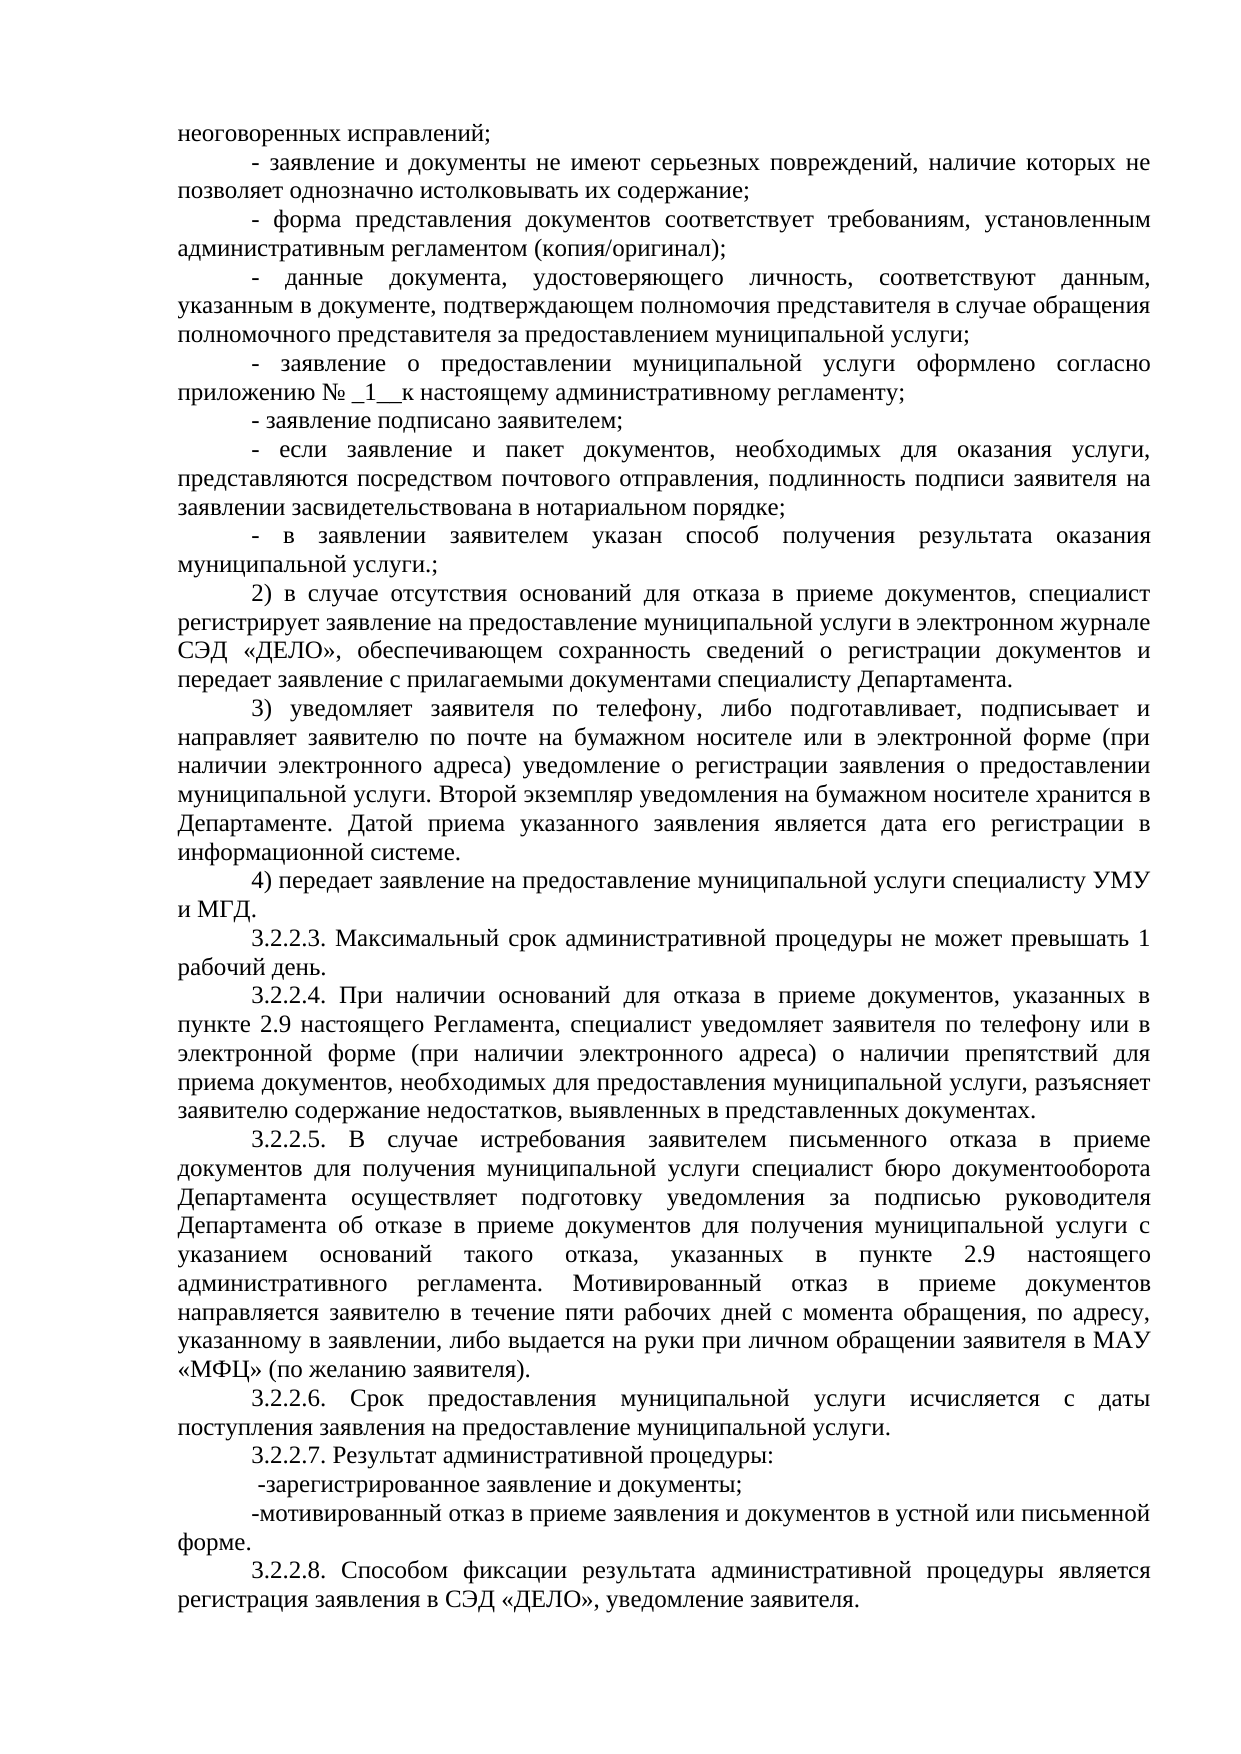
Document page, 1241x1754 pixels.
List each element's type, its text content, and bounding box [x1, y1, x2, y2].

text -мотивированный отказ в приеме заявления и документов в устной или письменной форме. [177, 1498, 1152, 1556]
text 3.2.2.5. В случае истребования заявителем письменного отказа в приеме документов для получения муниципальной услуги специалист бюро документооборота Департамента осуществляет подготовку уведомления за подписью руководителя Департамента об отказе в приеме документов для получения муниципальной услуги с указанием оснований такого отказа, указанных в пункте 2.9 настоящего административного регламента. Мотивированный отказ в приеме документов направляется заявителю в течение пяти рабочих дней с момента обращения, по адресу, указанному в заявлении, либо выдается на руки при личном обращении заявителя в МАУ «МФЦ» (по желанию заявителя). [177, 1124, 1152, 1383]
text - данные документа, удостоверяющего личность, соответствуют данным, указанным в документе, подтверждающем полномочия представителя в случае обращения полномочного представителя за предоставлением муниципальной услуги; [177, 262, 1152, 348]
text 2) в случае отсутствия оснований для отказа в приеме документов, специалист регистрирует заявление на предоставление муниципальной услуги в электронном журнале СЭД «ДЕЛО», обеспечивающем сохранность сведений о регистрации документов и передает заявление с прилагаемыми документами специалисту Департамента. [177, 578, 1152, 693]
text 3.2.2.3. Максимальный срок административной процедуры не может превышать 1 рабочий день. [177, 923, 1152, 981]
text 3.2.2.6. Срок предоставления муниципальной услуги исчисляется с даты поступления заявления на предоставление муниципальной услуги. [177, 1383, 1152, 1441]
text 3.2.2.7. Результат административной процедуры: [177, 1441, 1152, 1469]
text - заявление о предоставлении муниципальной услуги оформлено согласно приложению № _1__к настоящему административному регламенту; [177, 348, 1152, 406]
text - заявление и документы не имеют серьезных повреждений, наличие которых не позволяет однозначно истолковывать их содержание; [177, 147, 1152, 204]
text - в заявлении заявителем указан способ получения результата оказания муниципальной услуги.; [177, 521, 1152, 578]
text - если заявление и пакет документов, необходимых для оказания услуги, представляются посредством почтового отправления, подлинность подписи заявителя на заявлении засвидетельствована в нотариальном порядке; [177, 434, 1152, 521]
text 3) уведомляет заявителя по телефону, либо подготавливает, подписывает и направляет заявителю по почте на бумажном носителе или в электронной форме (при наличии электронного адреса) уведомление о регистрации заявления о предоставлении муниципальной услуги. Второй экземпляр уведомления на бумажном носителе хранится в Департаменте. Датой приема указанного заявления является дата его регистрации в информационной системе. [177, 693, 1152, 866]
text - заявление подписано заявителем; [177, 406, 1152, 434]
text -зарегистрированное заявление и документы; [177, 1469, 1152, 1498]
text 3.2.2.4. При наличии оснований для отказа в приеме документов, указанных в пункте 2.9 настоящего Регламента, специалист уведомляет заявителя по телефону или в электронной форме (при наличии электронного адреса) о наличии препятствий для приема документов, необходимых для предоставления муниципальной услуги, разъясняет заявителю содержание недостатков, выявленных в представленных документах. [177, 981, 1152, 1124]
text 4) передает заявление на предоставление муниципальной услуги специалисту УМУ и МГД. [177, 866, 1152, 923]
text - форма представления документов соответствует требованиям, установленным административным регламентом (копия/оригинал); [177, 204, 1152, 262]
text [177, 118, 1152, 147]
text 3.2.2.8. Способом фиксации результата административной процедуры является регистрация заявления в СЭД «ДЕЛО», уведомление заявителя. [177, 1556, 1152, 1613]
